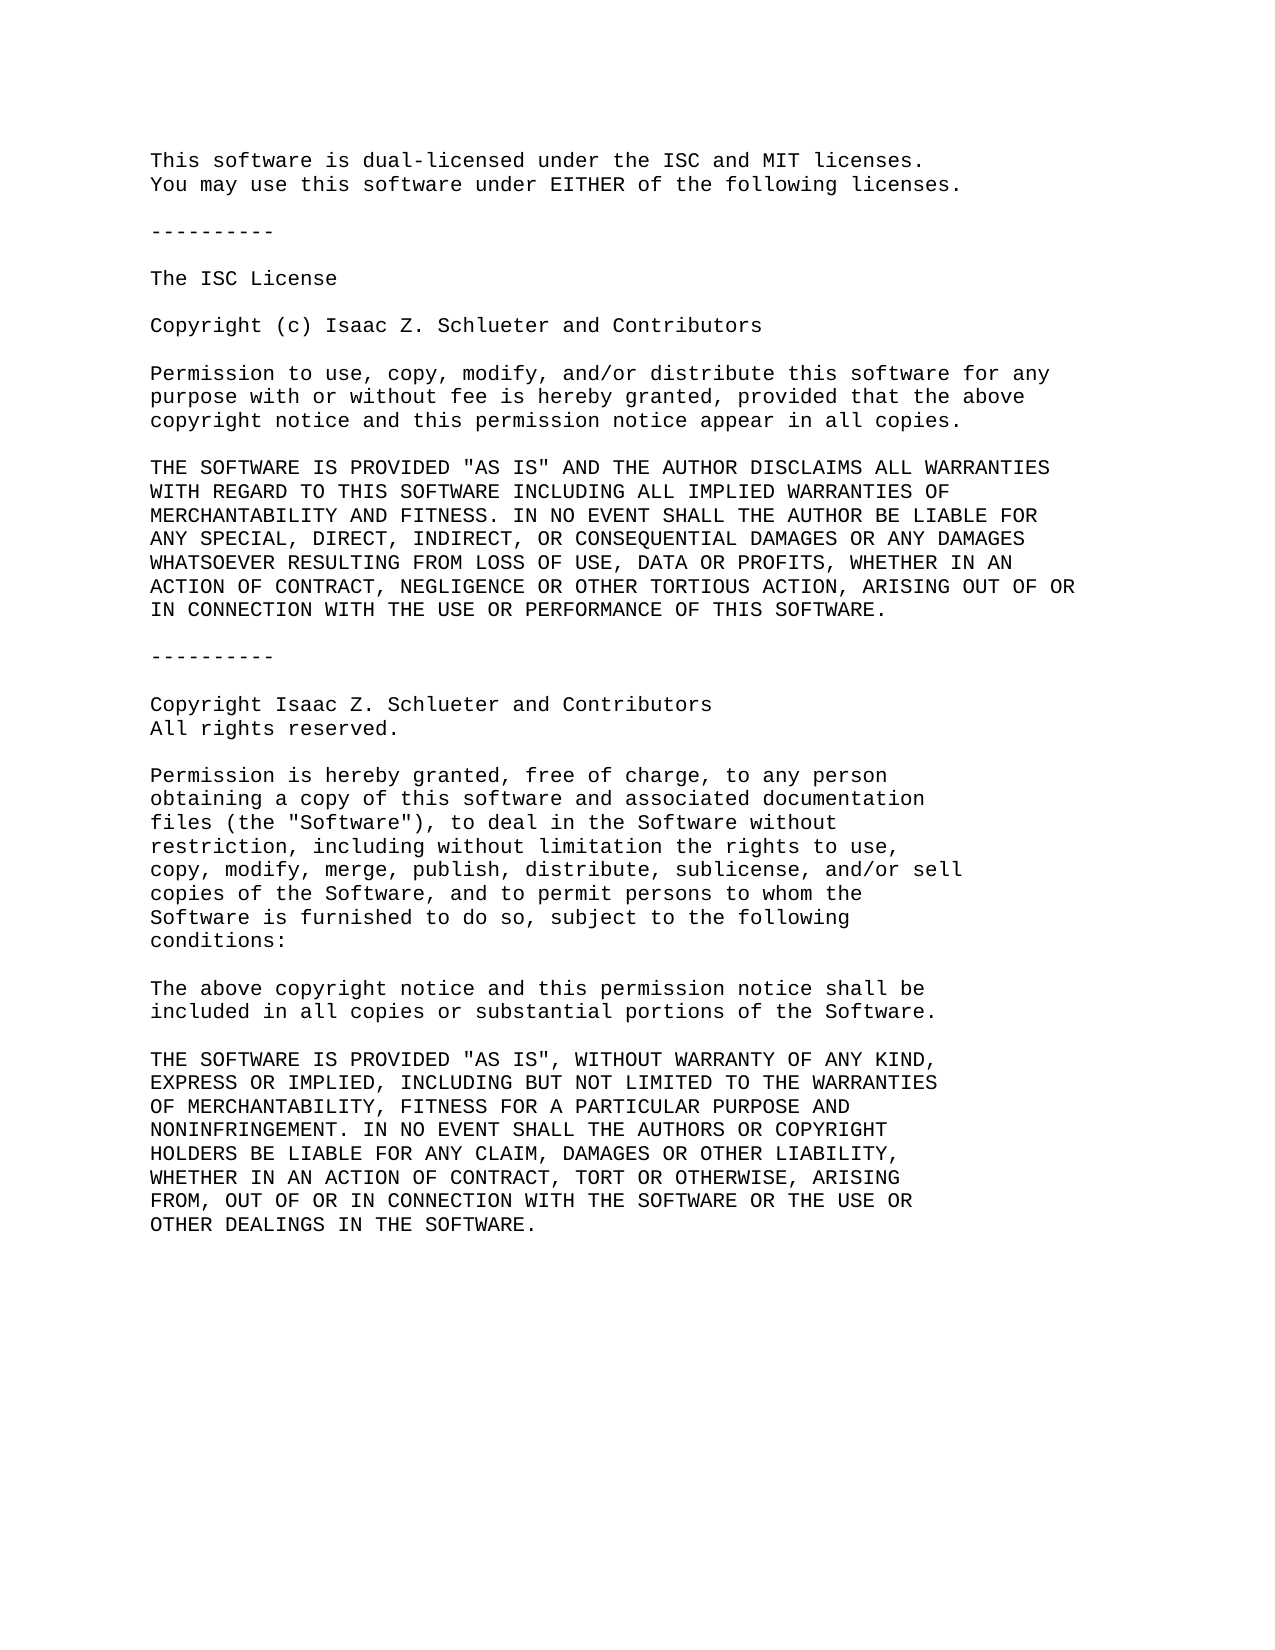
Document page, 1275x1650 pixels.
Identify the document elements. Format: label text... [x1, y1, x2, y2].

text This software is dual-licensed under the ISC and MIT licenses. [150, 150, 1125, 174]
text MERCHANTABILITY AND FITNESS. IN NO EVENT SHALL THE AUTHOR BE LIABLE FOR [150, 505, 1125, 528]
text files (the "Software"), to deal in the Software without [150, 812, 1125, 836]
text included in all copies or substantial portions of the Software. [150, 1001, 1125, 1025]
text purpose with or without fee is hereby granted, provided that the above [150, 386, 1125, 410]
text Permission to use, copy, modify, and/or distribute this software for any [150, 363, 1125, 386]
text ANY SPECIAL, DIRECT, INDIRECT, OR CONSEQUENTIAL DAMAGES OR ANY DAMAGES [150, 528, 1125, 552]
text ---------- [150, 647, 1125, 670]
text OF MERCHANTABILITY, FITNESS FOR A PARTICULAR PURPOSE AND [150, 1096, 1125, 1119]
text THE SOFTWARE IS PROVIDED "AS IS" AND THE AUTHOR DISCLAIMS ALL WARRANTIES [150, 457, 1125, 481]
text WITH REGARD TO THIS SOFTWARE INCLUDING ALL IMPLIED WARRANTIES OF [150, 481, 1125, 505]
text OTHER DEALINGS IN THE SOFTWARE. [150, 1214, 1125, 1238]
text copyright notice and this permission notice appear in all copies. [150, 410, 1125, 434]
text You may use this software under EITHER of the following licenses. [150, 174, 1125, 197]
text copies of the Software, and to permit persons to whom the [150, 883, 1125, 907]
text FROM, OUT OF OR IN CONNECTION WITH THE SOFTWARE OR THE USE OR [150, 1190, 1125, 1214]
text THE SOFTWARE IS PROVIDED "AS IS", WITHOUT WARRANTY OF ANY KIND, [150, 1048, 1125, 1072]
text copy, modify, merge, publish, distribute, sublicense, and/or sell [150, 859, 1125, 883]
text conditions: [150, 930, 1125, 954]
text The ISC License [150, 268, 1125, 292]
text The above copyright notice and this permission notice shall be [150, 978, 1125, 1001]
text obtaining a copy of this software and associated documentation [150, 788, 1125, 812]
text IN CONNECTION WITH THE USE OR PERFORMANCE OF THIS SOFTWARE. [150, 599, 1125, 623]
text Permission is hereby granted, free of charge, to any person [150, 765, 1125, 788]
text EXPRESS OR IMPLIED, INCLUDING BUT NOT LIMITED TO THE WARRANTIES [150, 1072, 1125, 1096]
text NONINFRINGEMENT. IN NO EVENT SHALL THE AUTHORS OR COPYRIGHT [150, 1119, 1125, 1143]
text Software is furnished to do so, subject to the following [150, 907, 1125, 930]
text Copyright (c) Isaac Z. Schlueter and Contributors [150, 316, 1125, 339]
text Copyright Isaac Z. Schlueter and Contributors [150, 694, 1125, 717]
text All rights reserved. [150, 717, 1125, 741]
text WHATSOEVER RESULTING FROM LOSS OF USE, DATA OR PROFITS, WHETHER IN AN [150, 552, 1125, 576]
text HOLDERS BE LIABLE FOR ANY CLAIM, DAMAGES OR OTHER LIABILITY, [150, 1143, 1125, 1167]
text ACTION OF CONTRACT, NEGLIGENCE OR OTHER TORTIOUS ACTION, ARISING OUT OF OR [150, 576, 1125, 599]
text WHETHER IN AN ACTION OF CONTRACT, TORT OR OTHERWISE, ARISING [150, 1167, 1125, 1190]
text restriction, including without limitation the rights to use, [150, 836, 1125, 859]
text ---------- [150, 221, 1125, 244]
